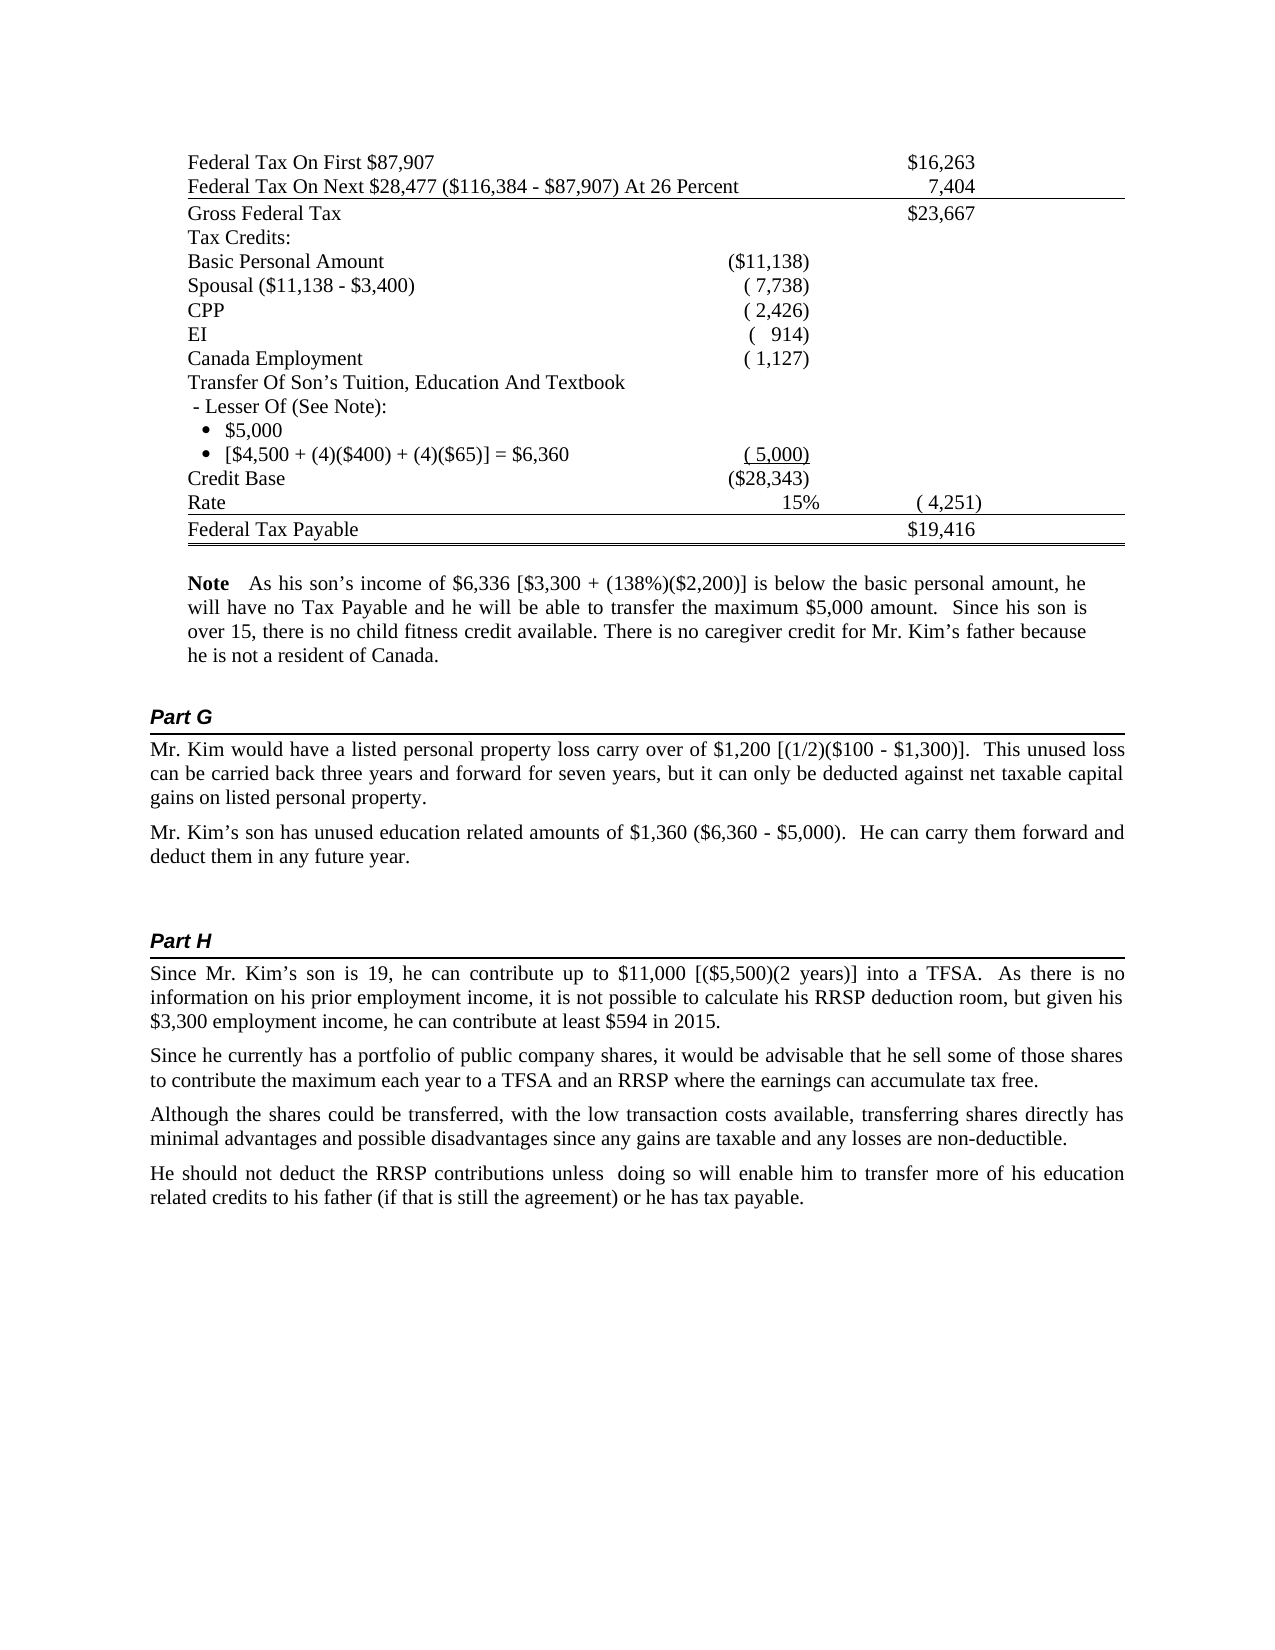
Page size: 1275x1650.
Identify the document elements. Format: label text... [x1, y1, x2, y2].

text Federal Tax On First $87,907 $16,263 [187, 150, 1125, 174]
text EI ( 914) [187, 322, 1125, 346]
text Canada Employment ( 1,127) [187, 346, 1125, 370]
text CPP ( 2,426) [187, 297, 1125, 322]
text Basic Personal Amount ($11,138) [187, 249, 1125, 273]
text - Lesser Of (See Note): [187, 394, 1125, 418]
text Mr. Kim’s son has unused education related amounts of $1,360 ($6,360 - $5,000). He can carry them forward and deduct them in any future year. [150, 820, 1125, 868]
text Mr. Kim would have a listed personal property loss carry over of $1,200 [(1/2)($100 - $1,300)]. This unused loss can be carried back three years and forward for seven years, but it can only be deducted against net taxable capital gains on listed personal property. [150, 737, 1125, 809]
text Note As his son’s income of $6,336 [$3,300 + (138%)($2,200)] is below the basic personal amount, he will have no Tax Payable and he will be able to transfer the maximum $5,000 amount. Since his son is over 15, there is no child fitness credit available. There is no caregiver credit for Mr. Kim’s father because he is not a resident of Canada. [187, 571, 1087, 667]
text Rate 15% ( 4,251) [187, 490, 1125, 514]
text $5,000 [202, 418, 1125, 442]
text Since Mr. Kim’s son is 19, he can contribute up to $11,000 [($5,500)(2 years)] into a TFSA. As there is no information on his prior employment income, it is not possible to calculate his RRSP deduction room, but given his $3,300 employment income, he can contribute at least $594 in 2015. [150, 961, 1125, 1033]
text Although the shares could be transferred, with the low transaction costs available, transferring shares directly has minimal advantages and possible disadvantages since any gains are taxable and any losses are non-deductible. [150, 1102, 1125, 1150]
text Federal Tax Payable $19,416 [187, 515, 1125, 546]
text Transfer Of Son’s Tuition, Education And Textbook [187, 370, 1125, 394]
text Gross Federal Tax $23,667 [187, 199, 1125, 225]
text Credit Base ($28,343) [187, 466, 1125, 490]
text Federal Tax On Next $28,477 ($116,384 - $87,907) At 26 Percent 7,404 [187, 174, 1125, 198]
text He should not deduct the RRSP contributions unless doing so will enable him to transfer more of his education related credits to his father (if that is still the agreement) or he has tax payable. [150, 1161, 1125, 1209]
text Spousal ($11,138 - $3,400) ( 7,738) [187, 273, 1125, 297]
text [$4,500 + (4)($400) + (4)($65)] = $6,360 ( 5,000) [202, 442, 1125, 466]
text Part H [150, 928, 1125, 957]
text Tax Credits: [187, 225, 1125, 249]
text Part G [150, 705, 1125, 733]
text Since he currently has a portfolio of public company shares, it would be advisable that he sell some of those shares to contribute the maximum each year to a TFSA and an RRSP where the earnings can accumulate tax free. [150, 1043, 1125, 1092]
